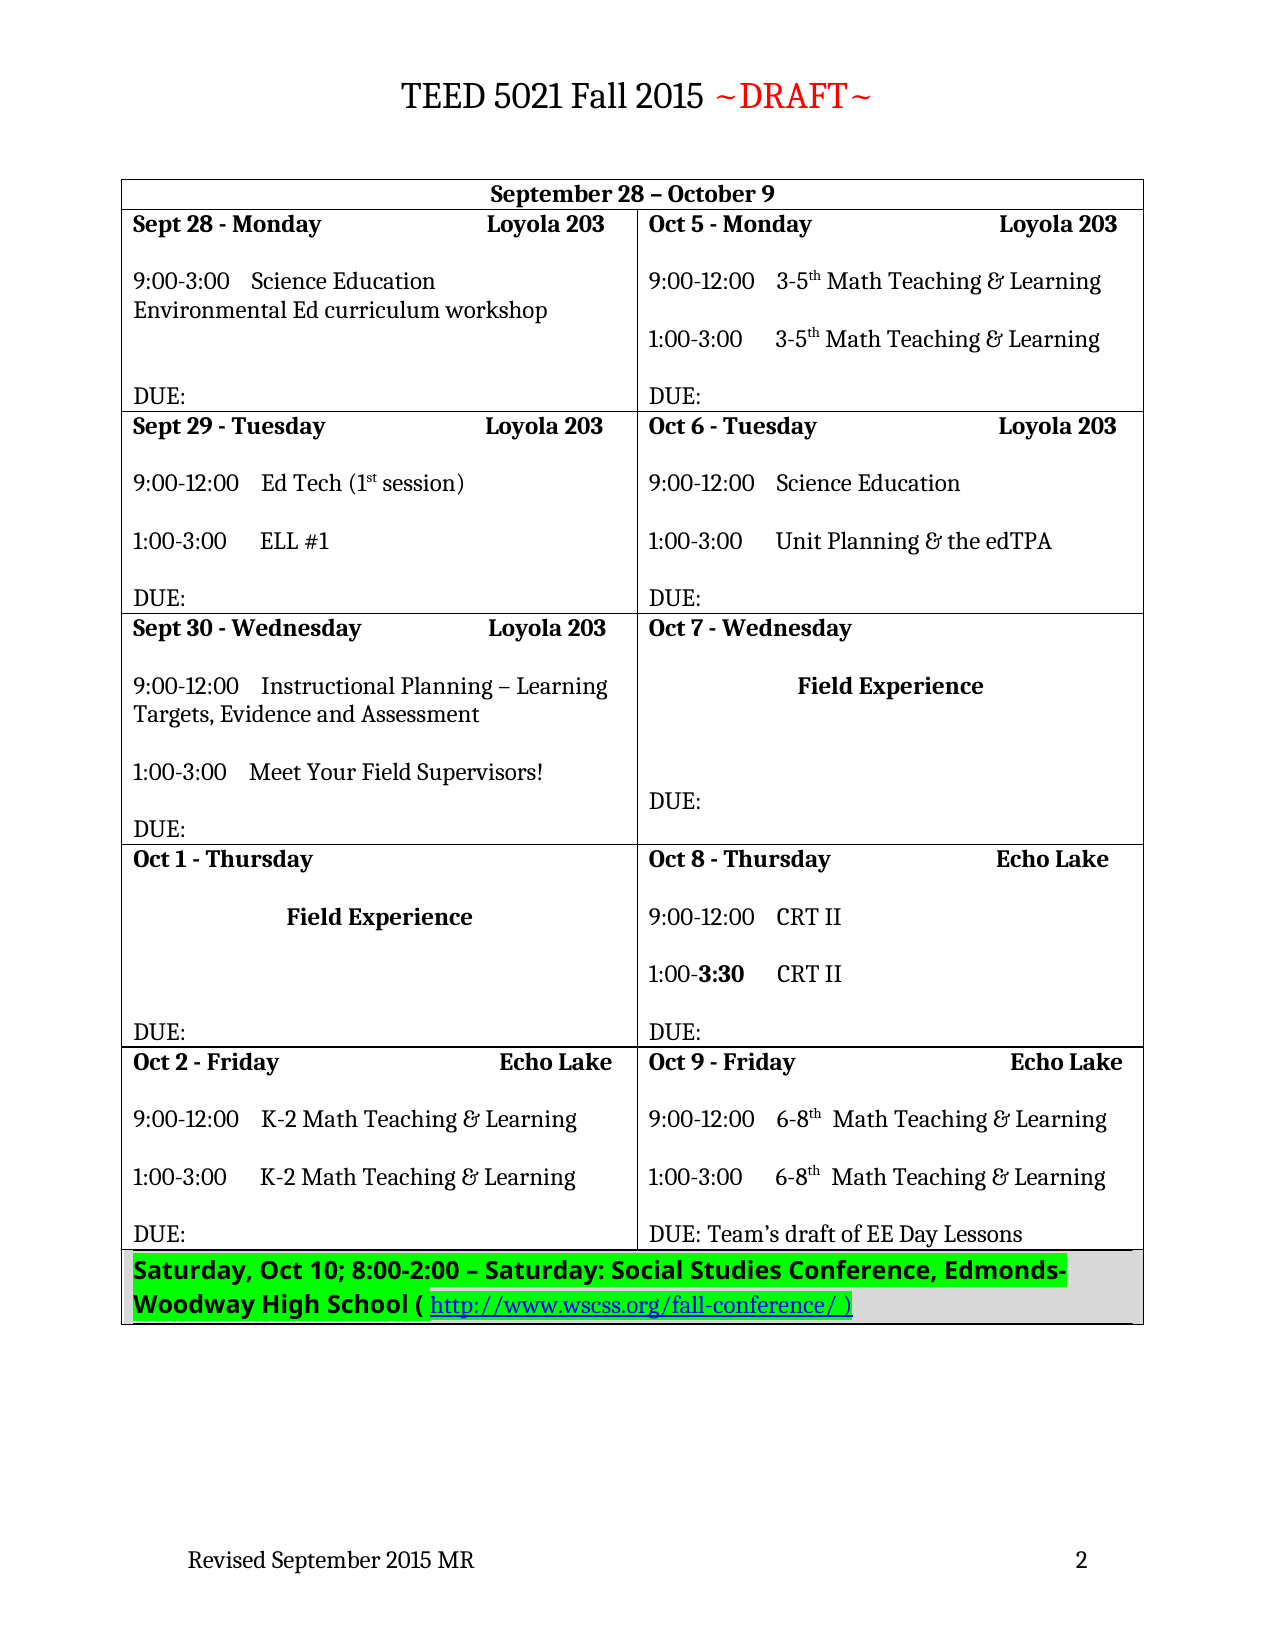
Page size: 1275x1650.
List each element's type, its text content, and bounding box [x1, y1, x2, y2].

table_cell Sept 30 - Wednesday Loyola 203 9:00-12:00 Instructional Planning – Learning Targets, Evidence and Assessment 1:00-3:00 Meet Your Field Supervisors! DUE: [122, 614, 637, 844]
table_cell Oct 7 - Wednesday Field Experience DUE: [638, 614, 1143, 844]
table_cell Oct 2 - Friday Echo Lake 9:00-12:00 K-2 Math Teaching & Learning 1:00-3:00 K-2 Math Teaching & Learning DUE: [122, 1048, 637, 1249]
table_header September 28 – October 9 [122, 180, 1143, 208]
table_cell Sept 29 - Tuesday Loyola 203 9:00-12:00 Ed Tech (1st session) 1:00-3:00 ELL #1 DUE: [122, 412, 637, 613]
table_cell Oct 1 - Thursday Field Experience DUE: [122, 845, 637, 1046]
table_cell Oct 5 - Monday Loyola 203 9:00-12:00 3-5th Math Teaching & Learning 1:00-3:00 3-5th Math Teaching & Learning DUE: [638, 210, 1143, 411]
table_cell Oct 9 - Friday Echo Lake 9:00-12:00 6-8th Math Teaching & Learning 1:00-3:00 6-8th Math Teaching & Learning DUE: Team’s draft of EE Day Lessons [638, 1048, 1143, 1249]
table_cell Oct 6 - Tuesday Loyola 203 9:00-12:00 Science Education 1:00-3:00 Unit Planning & the edTPA DUE: [638, 412, 1143, 613]
table_cell Sept 28 - Monday Loyola 203 9:00-3:00 Science Education Environmental Ed curriculum workshop DUE: [122, 210, 637, 411]
table_cell Oct 8 - Thursday Echo Lake 9:00-12:00 CRT II 1:00-3:30 CRT II DUE: [638, 845, 1143, 1046]
